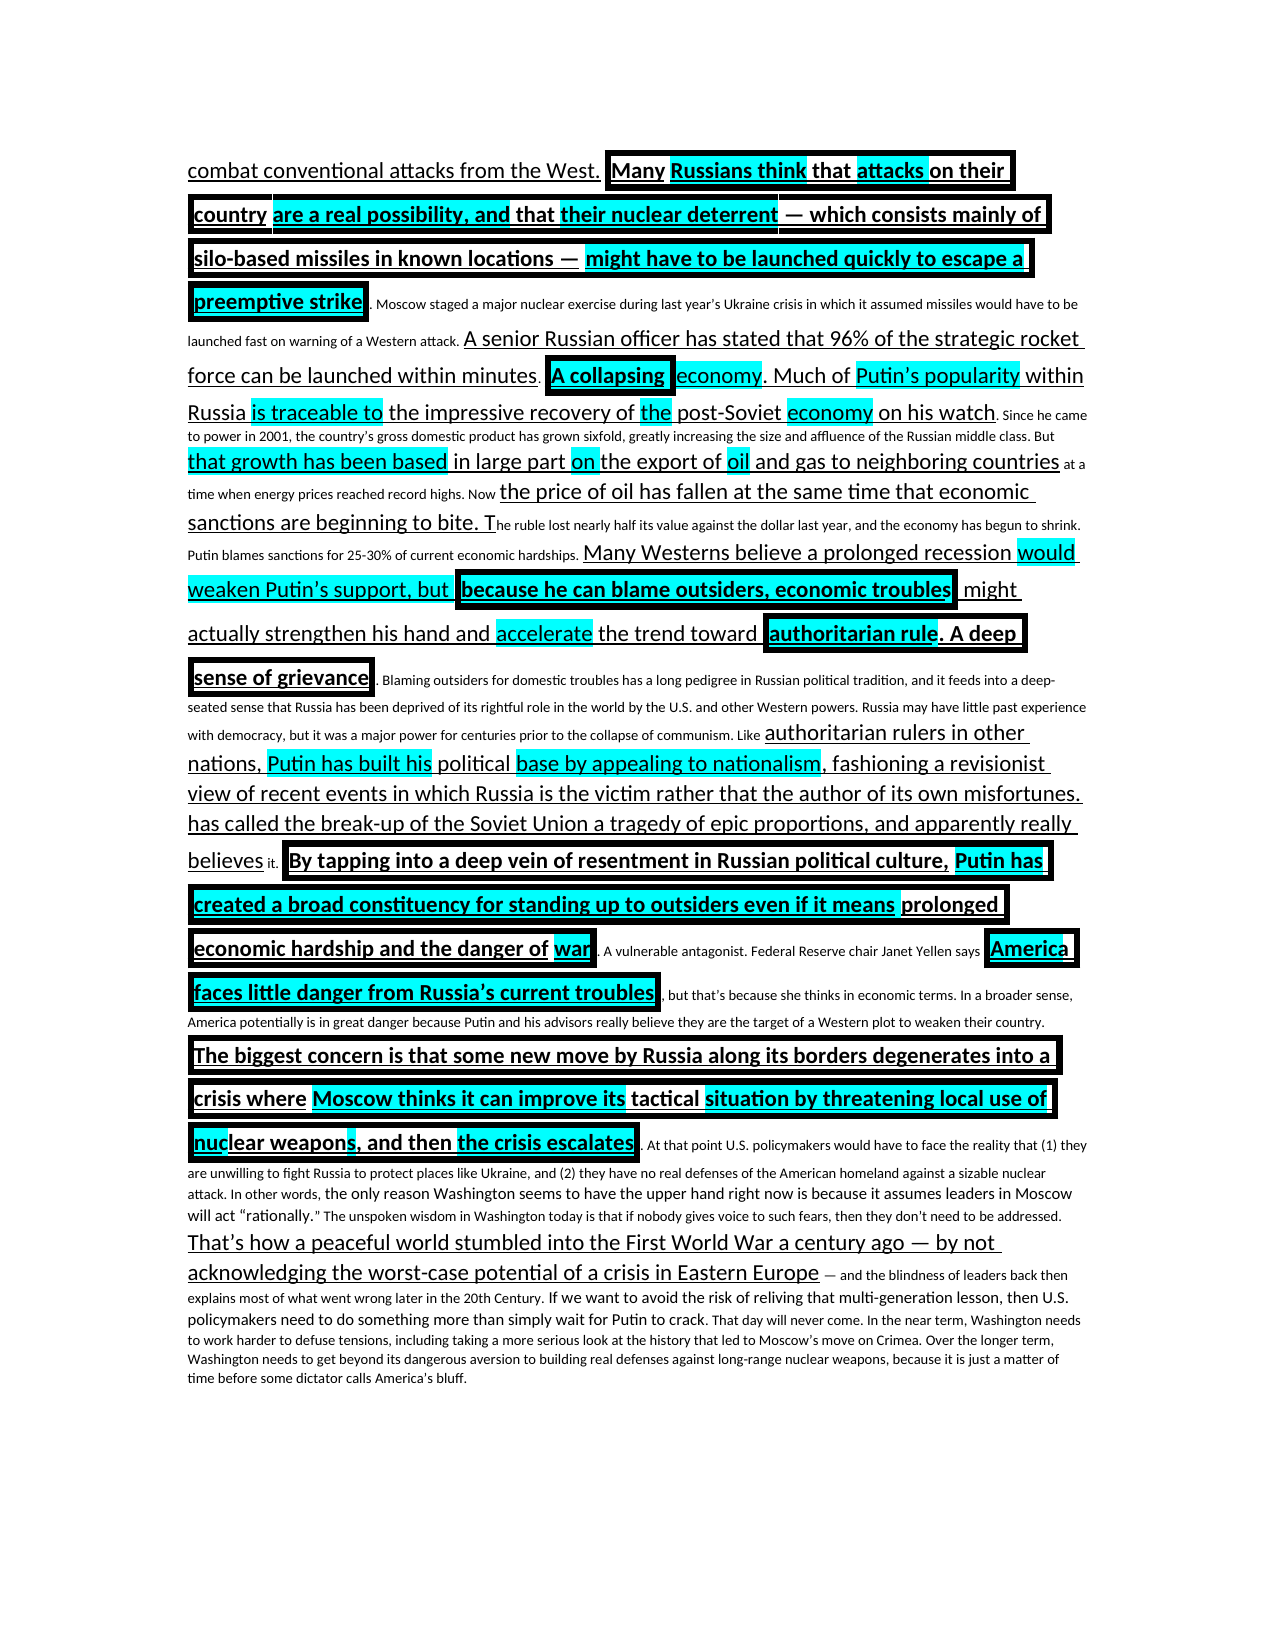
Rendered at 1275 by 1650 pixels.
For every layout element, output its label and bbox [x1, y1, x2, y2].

text [187, 150, 1087, 1387]
